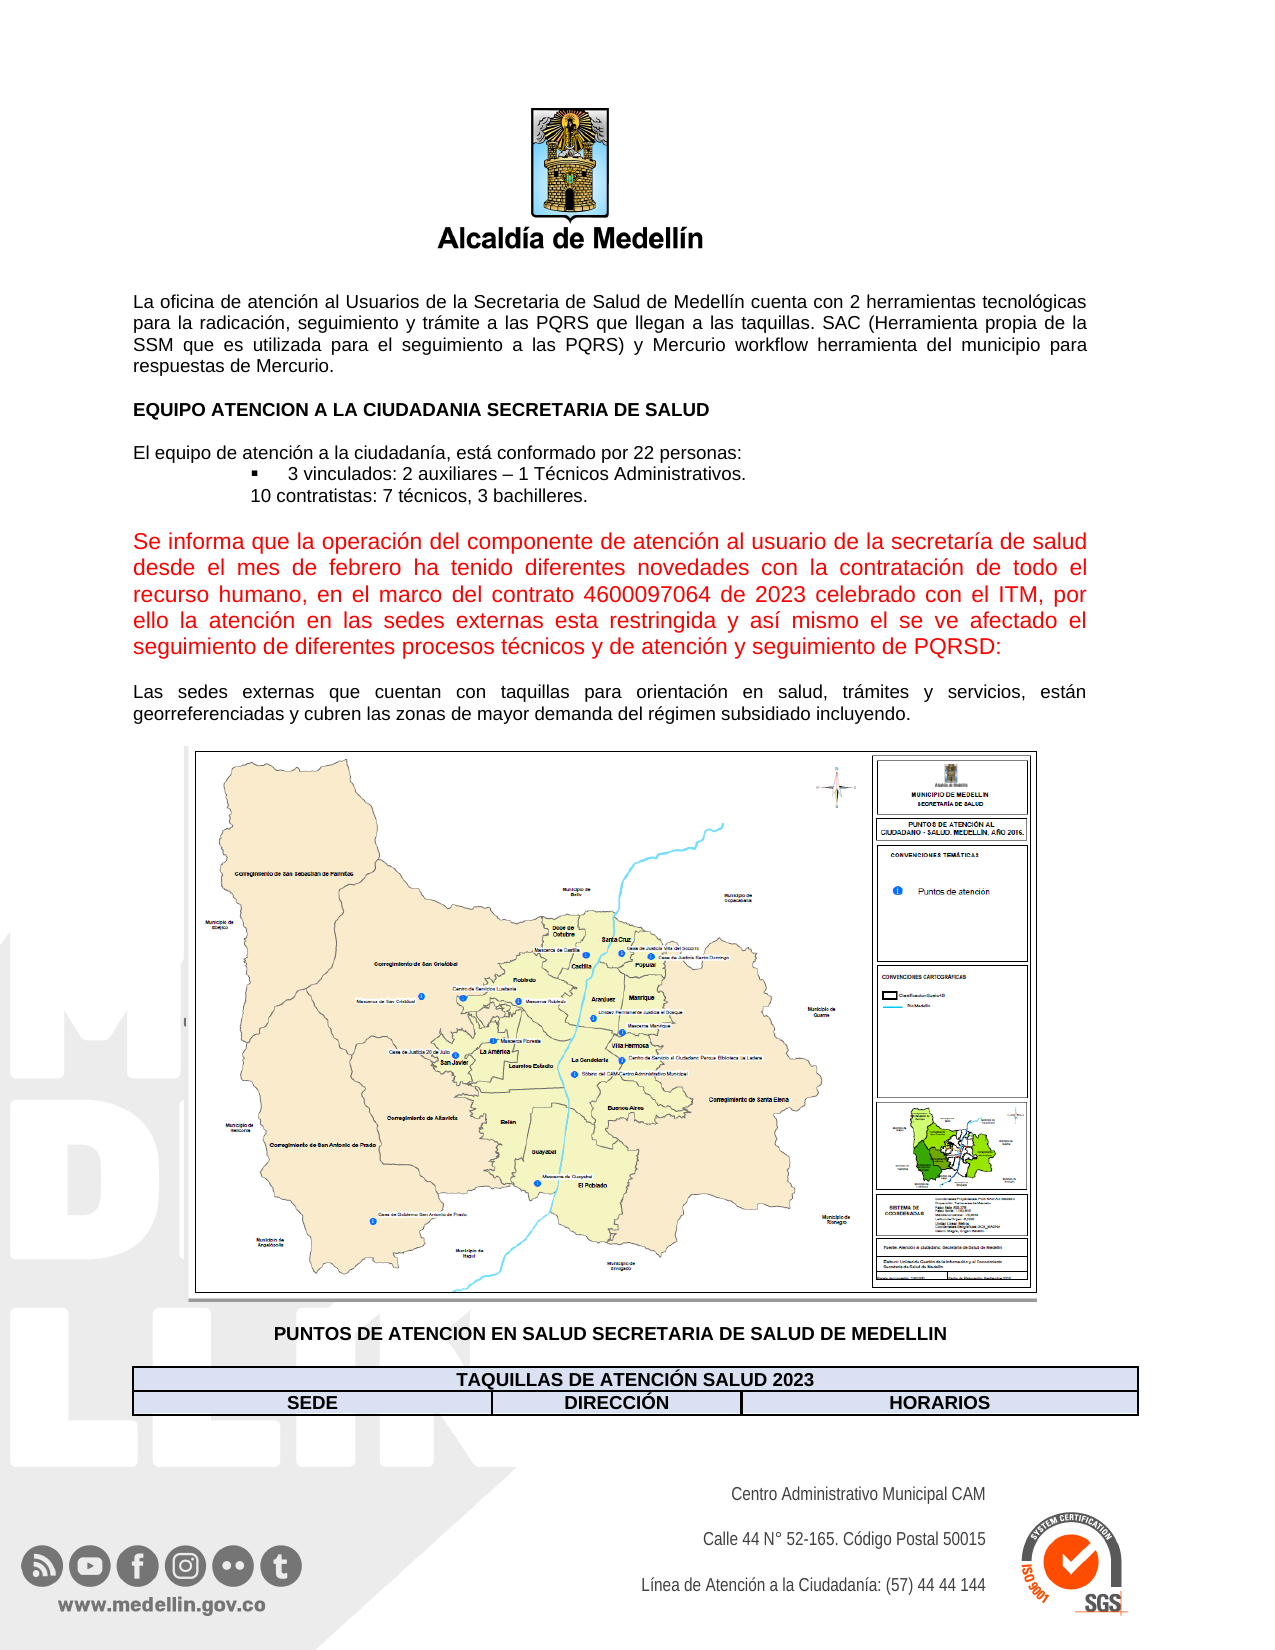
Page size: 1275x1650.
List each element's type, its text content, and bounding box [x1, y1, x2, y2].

text La oficina de atención al Usuarios de la Secretaria de Salud de Medellín cuenta con 2 herramientas tecnológicas para la radicación, seguimiento y trámite a las PQRS que llegan a las taquillas. SAC (Herramienta propia de la SSM que es utilizada para el seguimiento a las PQRS) y Mercurio workflow herramienta del municipio para respuestas de Mercurio. [133, 291, 1088, 377]
list 3 vinculados: 2 auxiliares – 1 Técnicos Administrativos. [250, 463, 1088, 485]
table_header TAQUILLAS DE ATENCIÓN SALUD 2023 [134, 1368, 1137, 1390]
text PUNTOS DE ATENCION EN SALUD SECRETARIA DE SALUD DE MEDELLIN [133, 1323, 1088, 1345]
text 10 contratistas: 7 técnicos, 3 bachilleres. [250, 485, 1088, 506]
text El equipo de atención a la ciudadanía, está conformado por 22 personas: [133, 442, 1088, 463]
table_cell HORARIOS [743, 1392, 1137, 1413]
text Se informa que la operación del componente de atención al usuario de la secretaría de salud desde el mes de febrero ha tenido diferentes novedades con la contratación de todo el recurso humano, en el marco del contrato 4600097064 de 2023 celebrado con el ITM, por ello la atención en las sedes externas esta restringida y así mismo el se ve afectado el seguimiento de diferentes procesos técnicos y de atención y seguimiento de PQRSD: [133, 528, 1088, 660]
table_cell DIRECCIÓN [493, 1392, 740, 1413]
picture [0, 0, 1217, 1650]
table_cell SEDE [134, 1392, 491, 1413]
text Las sedes externas que cuentan con taquillas para orientación en salud, trámites y servicios, están georreferenciadas y cubren las zonas de mayor demanda del régimen subsidiado incluyendo. [133, 681, 1088, 724]
text EQUIPO ATENCION A LA CIUDADANIA SECRETARIA DE SALUD [133, 398, 1088, 420]
